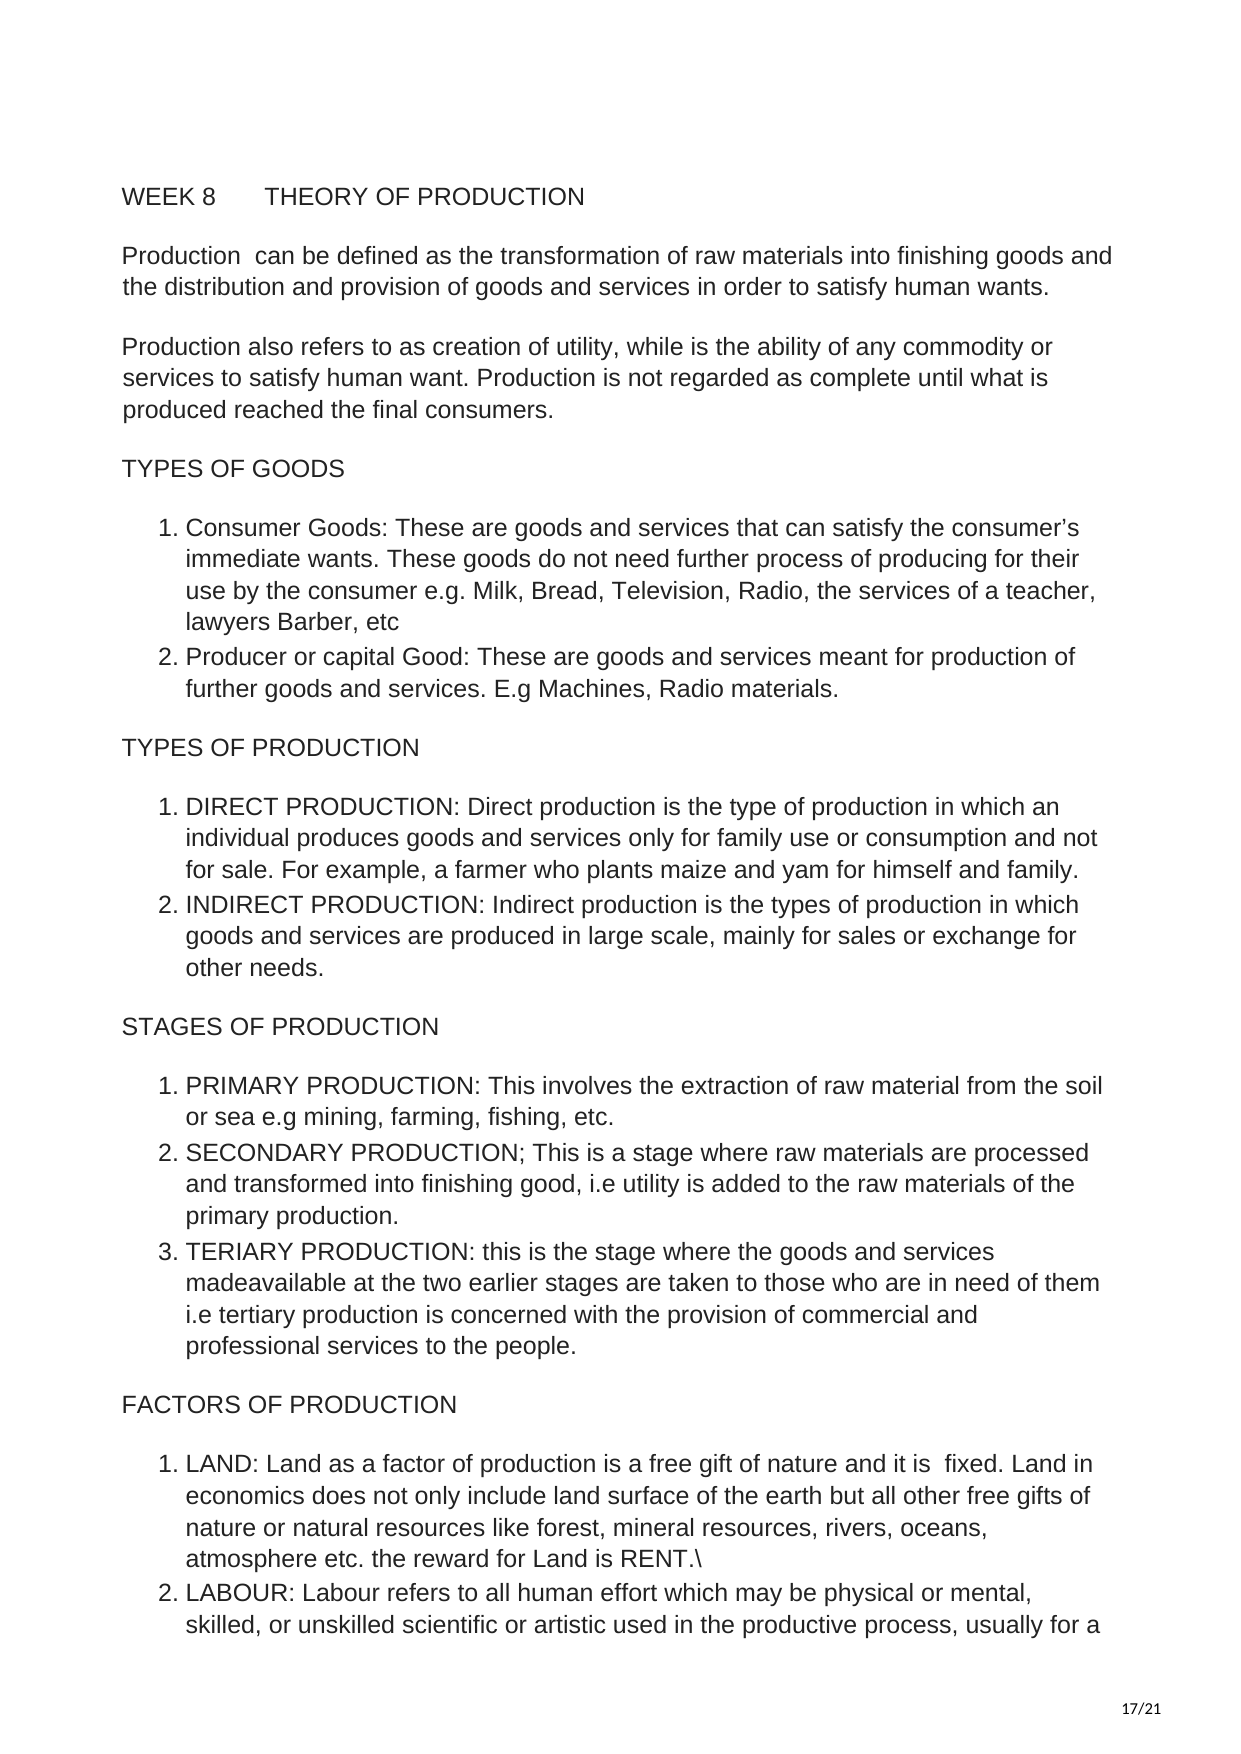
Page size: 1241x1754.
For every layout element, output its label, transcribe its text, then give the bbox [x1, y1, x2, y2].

text Production can be defined as the transformation of raw materials into finishing goods and the distribution and provision of goods and services in order to satisfy human wants. [121, 241, 1116, 301]
text TYPES OF PRODUCTION [121, 733, 1116, 762]
list LAND: Land as a factor of production is a free gift of nature and it is fixed. Land in economics does not only include land surface of the earth but all other free gifts of nature or natural resources like forest, mineral resources, rivers, oceans, atmosphere etc. the reward for Land is RENT.\ [158, 1449, 1116, 1573]
text Production also refers to as creation of utility, while is the ability of any commodity or services to satisfy human want. Production is not regarded as complete until what is produced reached the final consumers. [121, 331, 1116, 423]
list Producer or capital Good: These are goods and services meant for production of further goods and services. E.g Machines, Radio materials. [158, 642, 1116, 702]
text TYPES OF GOODS [121, 454, 1116, 482]
list SECONDARY PRODUCTION; This is a stage where raw materials are processed and transformed into finishing good, i.e utility is added to the raw materials of the primary production. [158, 1138, 1116, 1230]
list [158, 1578, 1116, 1639]
text WEEK 8 THEORY OF PRODUCTION [121, 182, 1116, 211]
list PRIMARY PRODUCTION: This involves the extraction of raw material from the soil or sea e.g mining, farming, fishing, etc. [158, 1071, 1116, 1131]
text STAGES OF PRODUCTION [121, 1012, 1116, 1041]
list DIRECT PRODUCTION: Direct production is the type of production in which an individual produces goods and services only for family use or consumption and not for sale. For example, a farmer who plants maize and yam for himself and family. [158, 792, 1116, 884]
list INDIRECT PRODUCTION: Indirect production is the types of production in which goods and services are produced in large scale, mainly for sales or exchange for other needs. [158, 889, 1116, 981]
list TERIARY PRODUCTION: this is the stage where the goods and services madeavailable at the two earlier stages are taken to those who are in need of them i.e tertiary production is concerned with the provision of commercial and professional services to the people. [158, 1237, 1116, 1360]
text FACTORS OF PRODUCTION [121, 1390, 1116, 1419]
list Consumer Goods: These are goods and services that can satisfy the consumer’s immediate wants. These goods do not need further process of producing for their use by the consumer e.g. Milk, Bread, Television, Radio, the services of a teacher, lawyers Barber, etc [158, 513, 1116, 636]
